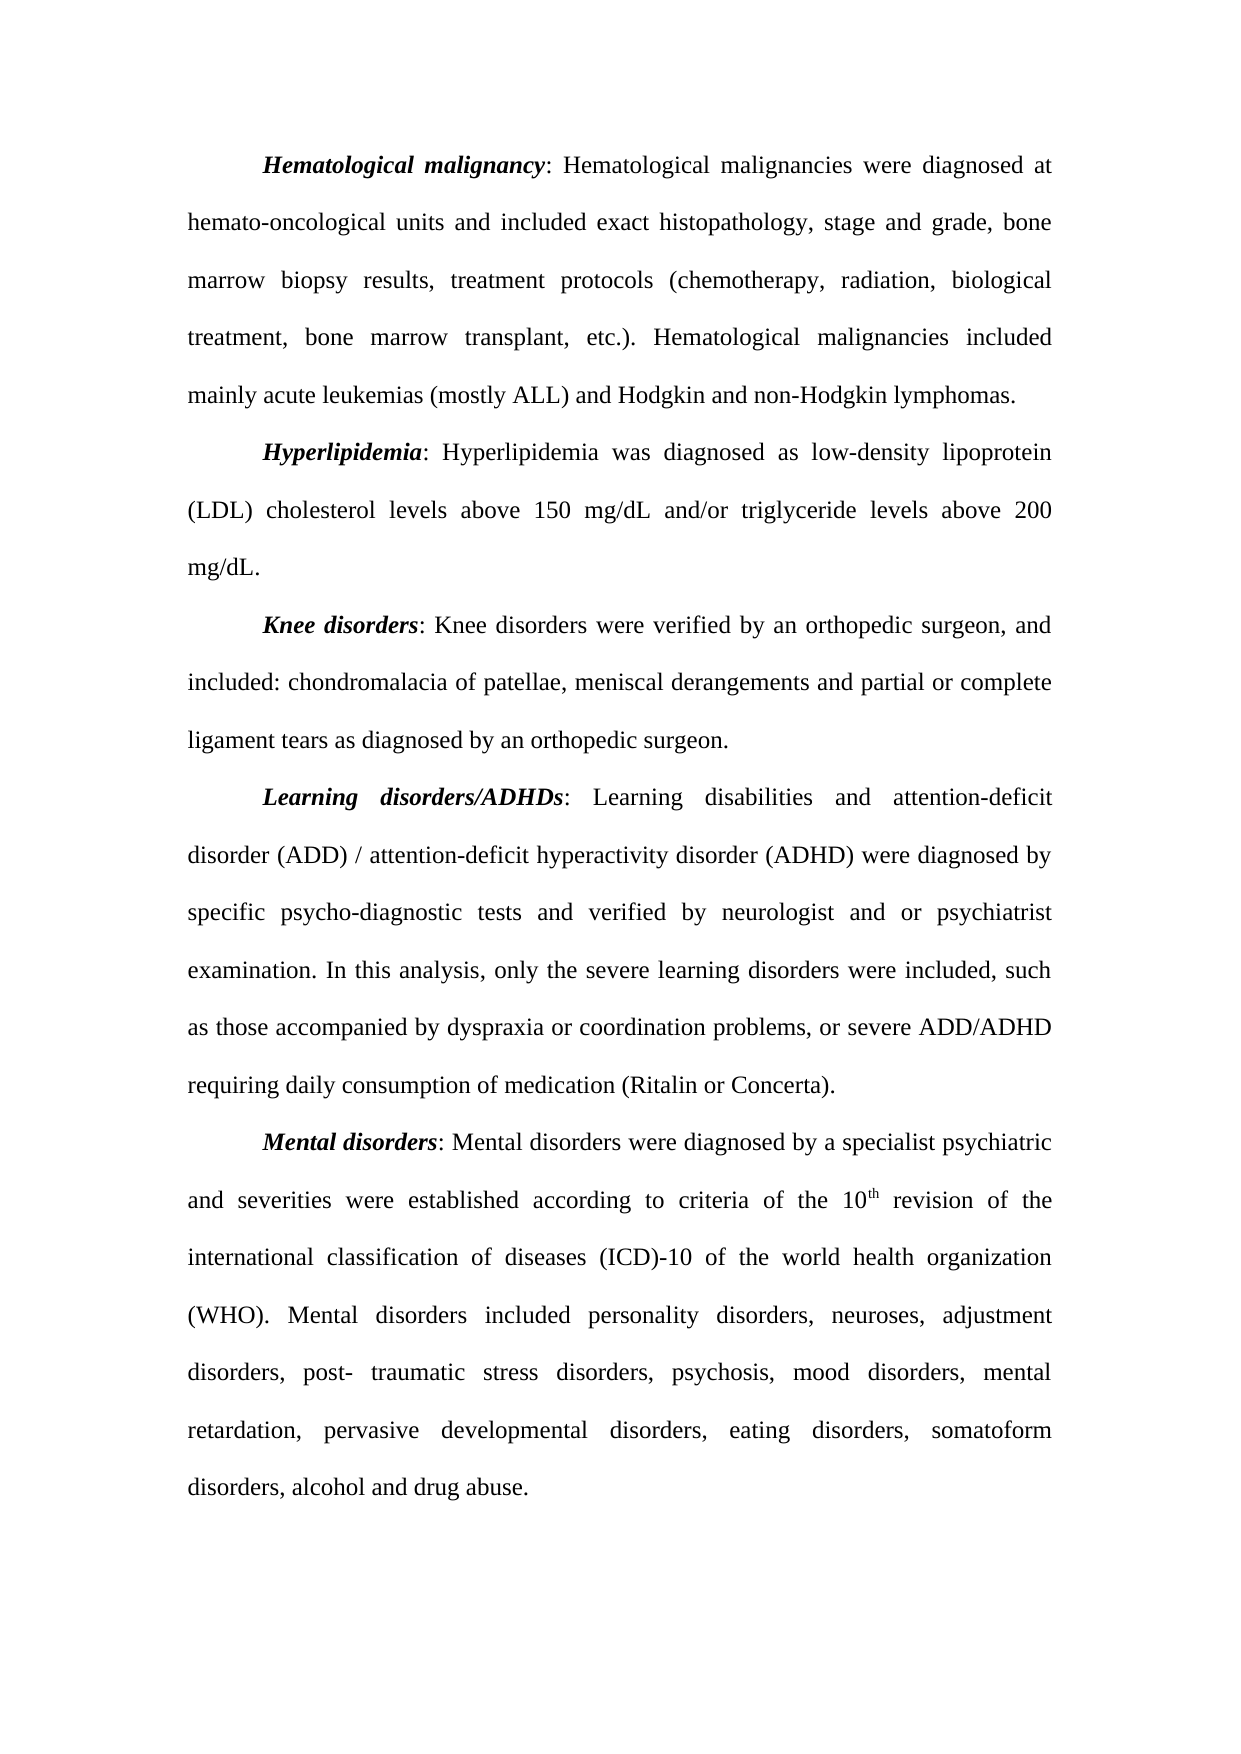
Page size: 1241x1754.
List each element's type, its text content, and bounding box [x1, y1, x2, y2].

text Hematological malignancy: Hematological malignancies were diagnosed at hemato-oncological units and included exact histopathology, stage and grade, bone marrow biopsy results, treatment protocols (chemotherapy, radiation, biological treatment, bone marrow transplant, etc.). Hematological malignancies included mainly acute leukemias (mostly ALL) and Hodgkin and non-Hodgkin lymphomas. [187, 150, 1053, 409]
text Learning disorders/ADHDs: Learning disabilities and attention-deficit disorder (ADD) / attention-deficit hyperactivity disorder (ADHD) were diagnosed by specific psycho-diagnostic tests and verified by neurologist and or psychiatrist examination. In this analysis, only the severe learning disorders were included, such as those accompanied by dyspraxia or coordination problems, or severe ADD/ADHD requiring daily consumption of medication (Ritalin or Concerta). [187, 782, 1053, 1099]
text Knee disorders: Knee disorders were verified by an orthopedic surgeon, and included: chondromalacia of patellae, meniscal derangements and partial or complete ligament tears as diagnosed by an orthopedic surgeon. [187, 610, 1053, 754]
text Hyperlipidemia: Hyperlipidemia was diagnosed as low-density lipoprotein (LDL) cholesterol levels above 150 mg/dL and/or triglyceride levels above 200 mg/dL. [187, 437, 1053, 581]
text Mental disorders: Mental disorders were diagnosed by a specialist psychiatric and severities were established according to criteria of the 10th revision of the international classification of diseases (ICD)-10 of the world health organization (WHO). Mental disorders included personality disorders, neuroses, adjustment disorders, post- traumatic stress disorders, psychosis, mood disorders, mental retardation, pervasive developmental disorders, eating disorders, somatoform disorders, alcohol and drug abuse. [187, 1127, 1053, 1501]
